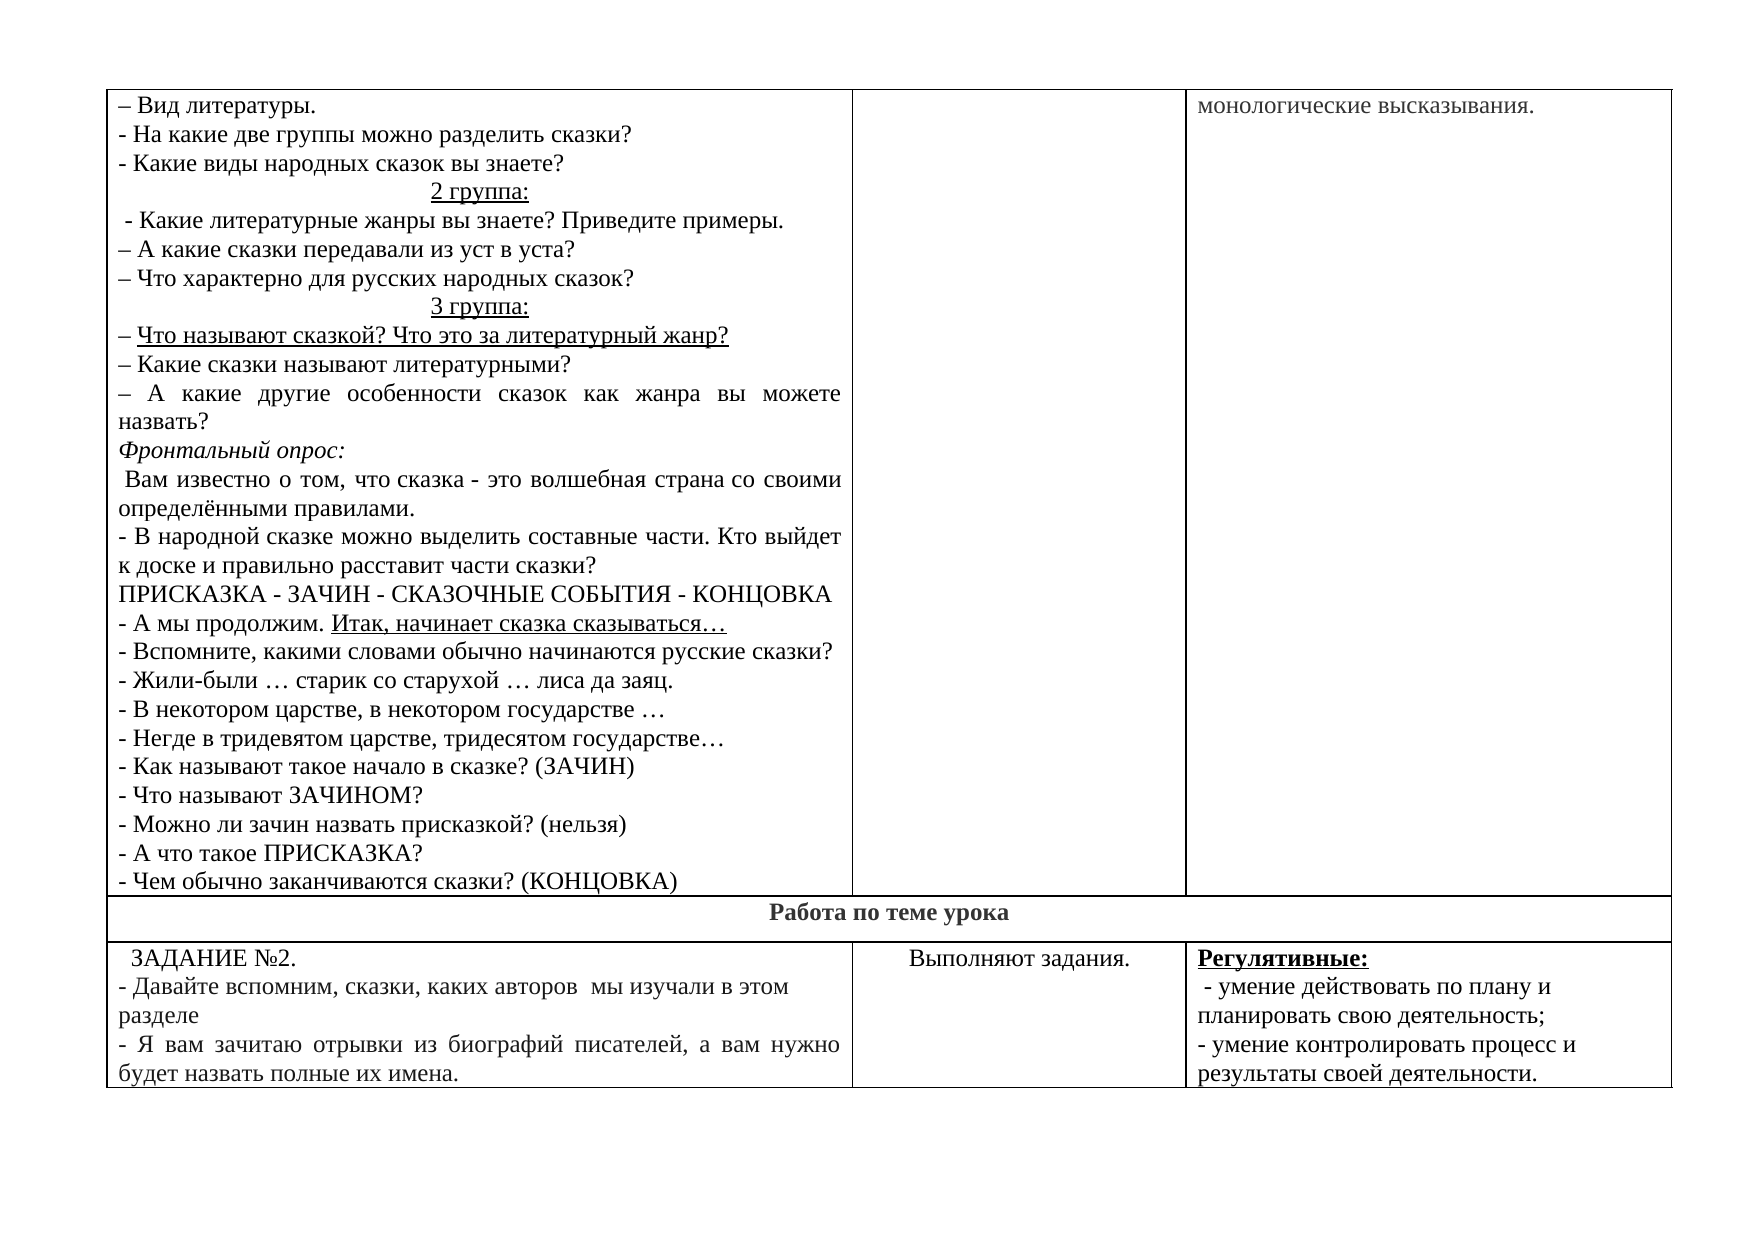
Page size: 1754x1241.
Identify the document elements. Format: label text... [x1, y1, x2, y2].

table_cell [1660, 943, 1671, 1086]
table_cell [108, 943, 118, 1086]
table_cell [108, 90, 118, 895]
table_cell Выполняют задания. [853, 943, 1185, 1086]
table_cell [853, 90, 1185, 895]
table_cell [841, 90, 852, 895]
table_cell Работа по теме урока [108, 897, 1671, 941]
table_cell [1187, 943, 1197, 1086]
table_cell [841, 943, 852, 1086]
